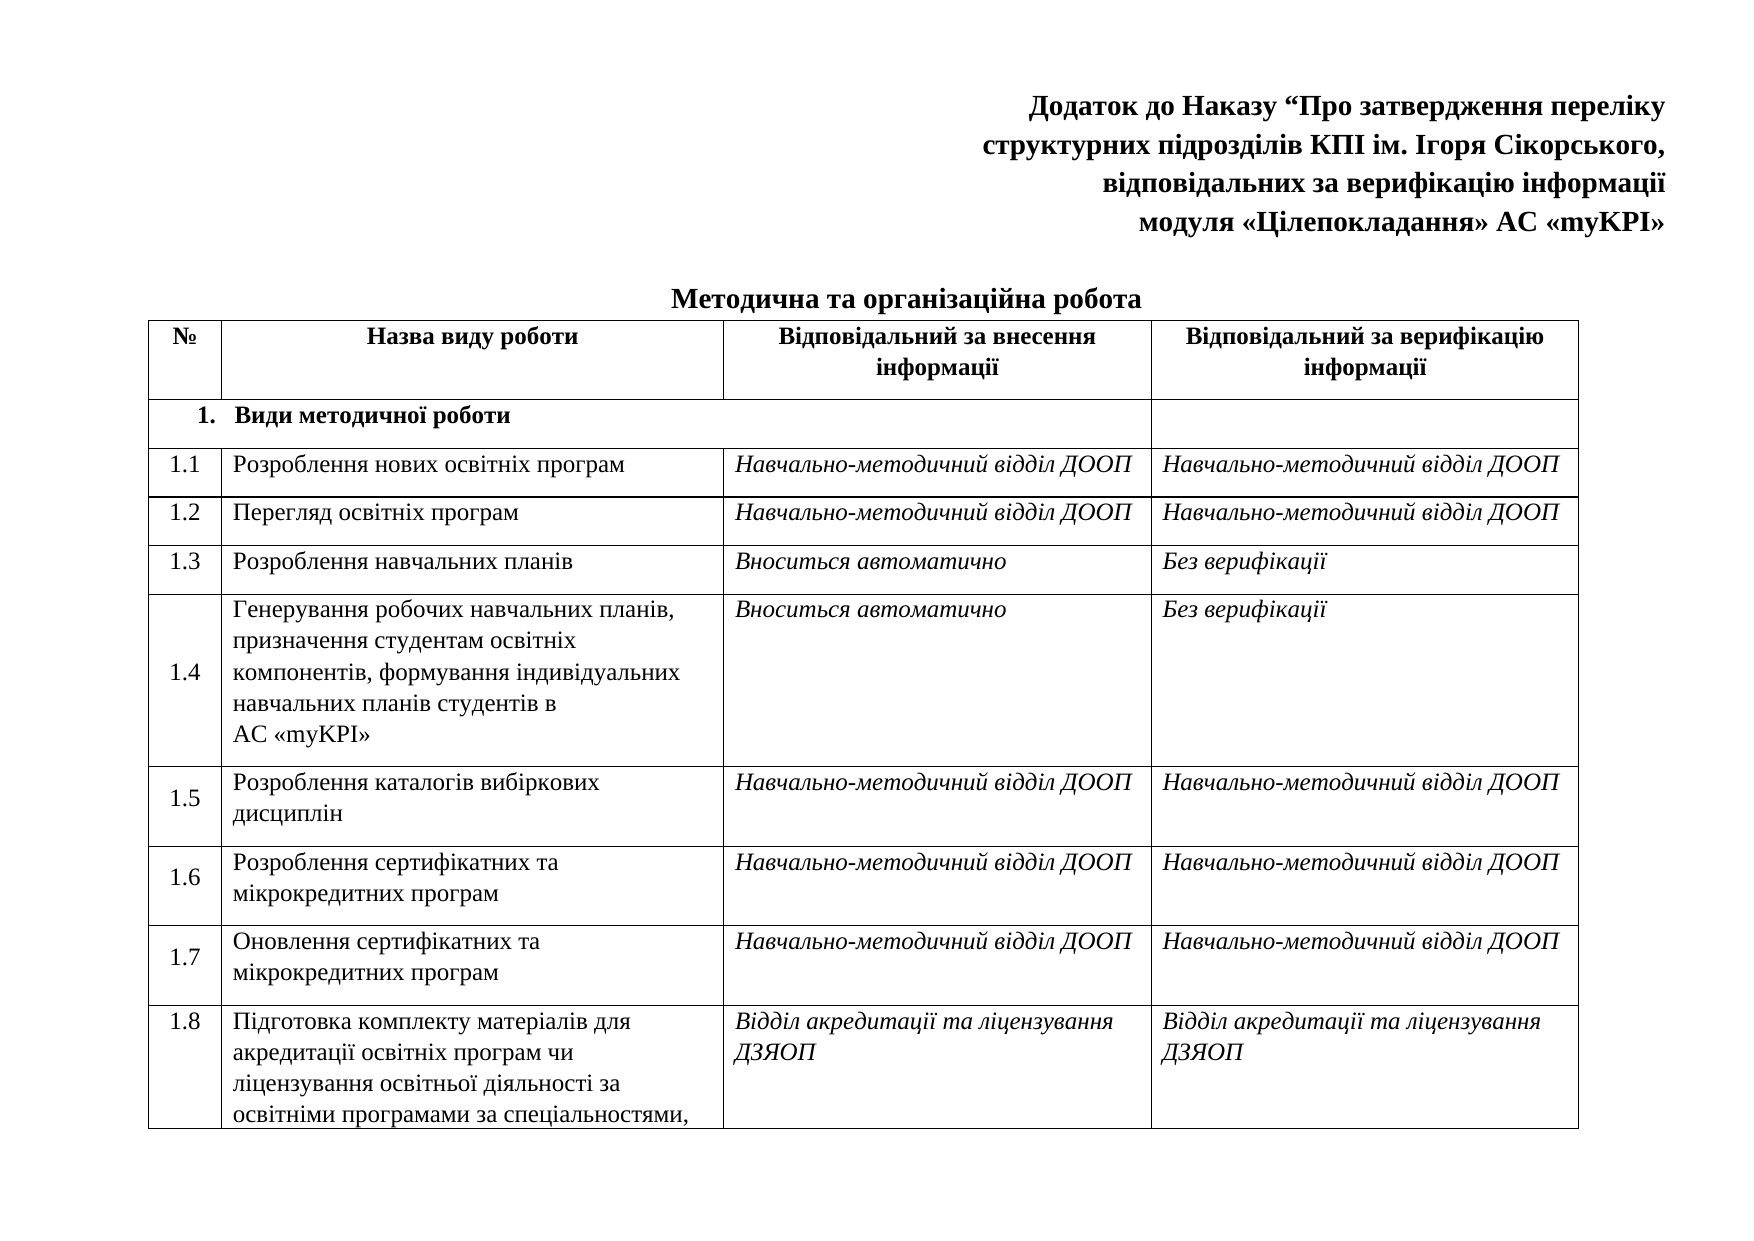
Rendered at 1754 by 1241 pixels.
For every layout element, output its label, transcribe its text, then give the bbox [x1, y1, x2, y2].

table_cell Навчально-методичний відділ ДООП [1152, 767, 1578, 846]
table_cell Вноситься автоматично [724, 595, 1151, 766]
table_cell [1152, 400, 1578, 448]
table_cell Без верифікації [1152, 546, 1578, 593]
table_cell Навчально-методичний відділ ДООП [724, 847, 1151, 925]
text відповідальних за верифікацію інформації [148, 166, 1665, 199]
table_cell Навчально-методичний відділ ДООП [1152, 449, 1578, 496]
table_cell Вноситься автоматично [724, 546, 1151, 593]
table_cell Навчально-методичний відділ ДООП [1152, 847, 1578, 925]
table_cell Генерування робочих навчальних планів, призначення студентам освітніх компонентів, формування індивідуальних навчальних планів студентів в АС «myKPI» [222, 595, 723, 766]
text Додаток до Наказу “Про затвердження переліку [148, 88, 1665, 122]
text модуля «Цілепокладання» АС «myKPI» [148, 204, 1665, 238]
text структурних підрозділів КПІ ім. Ігоря Сікорського, [148, 127, 1665, 161]
table_cell Навчально-методичний відділ ДООП [724, 449, 1151, 496]
table_cell Навчально-методичний відділ ДООП [724, 767, 1151, 846]
table_cell Навчально-методичний відділ ДООП [1152, 926, 1578, 1005]
table_header Назва виду роботи [222, 321, 723, 399]
table_cell 1.3 [149, 546, 221, 593]
table_cell Розроблення навчальних планів [222, 546, 723, 593]
table_cell Навчально-методичний відділ ДООП [724, 498, 1151, 545]
table_cell 1.1 [149, 449, 221, 496]
table_cell Навчально-методичний відділ ДООП [724, 926, 1151, 1005]
table_cell Без верифікації [1152, 595, 1578, 766]
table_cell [222, 1006, 723, 1128]
table_cell 1.6 [149, 847, 221, 925]
table_header Відповідальний за верифікацію інформації [1152, 321, 1578, 399]
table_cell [724, 1006, 1151, 1128]
table_cell 1.4 [149, 595, 221, 766]
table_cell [1152, 1006, 1578, 1128]
table_cell Розроблення сертифікатних та мікрокредитних програм [222, 847, 723, 925]
table_cell Розроблення нових освітніх програм [222, 449, 723, 496]
table_header № [149, 321, 221, 399]
table_cell Навчально-методичний відділ ДООП [1152, 498, 1578, 545]
table_header Відповідальний за внесення інформації [724, 321, 1151, 399]
table_cell Перегляд освітніх програм [222, 498, 723, 545]
table_cell 1.5 [149, 767, 221, 846]
table_cell Розроблення каталогів вибіркових дисциплін [222, 767, 723, 846]
table_cell Види методичної роботи [149, 400, 1151, 448]
table_cell 1.2 [149, 498, 221, 545]
table_cell 1.8 [149, 1006, 221, 1128]
text Методична та організаційна робота [148, 281, 1665, 315]
table_cell 1.7 [149, 926, 221, 1005]
table_cell Оновлення сертифікатних та мікрокредитних програм [222, 926, 723, 1005]
